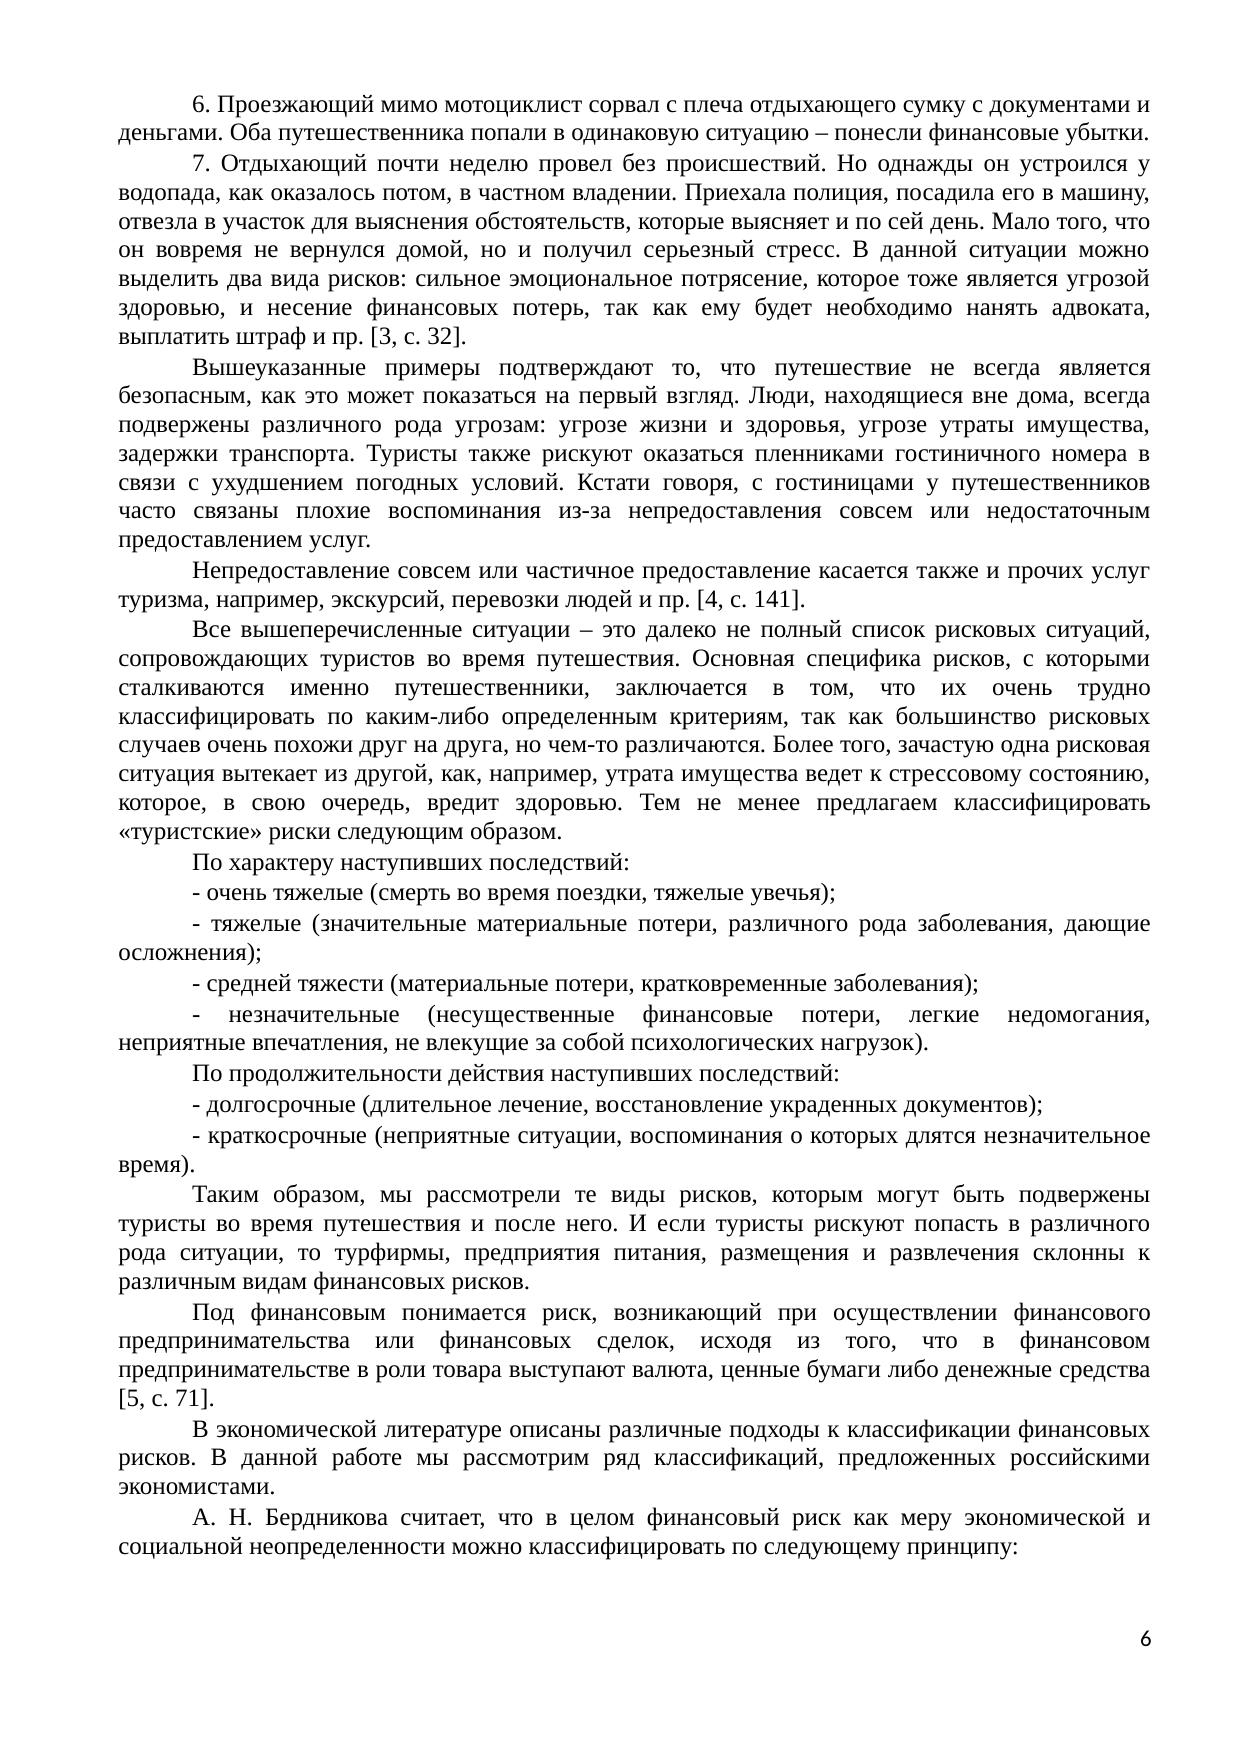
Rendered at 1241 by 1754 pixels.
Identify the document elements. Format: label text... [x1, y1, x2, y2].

text 6. Проезжающий мимо мотоциклист сорвал с плеча отдыхающего сумку с документами и деньгами. Оба путешественника попали в одинаковую ситуацию – понесли финансовые убытки. [118, 89, 1152, 146]
text Вышеуказанные примеры подтверждают то, что путешествие не всегда является безопасным, как это может показаться на первый взгляд. Люди, находящиеся вне дома, всегда подвержены различного рода угрозам: угрозе жизни и здоровья, угрозе утраты имущества, задержки транспорта. Туристы также рискуют оказаться пленниками гостиничного номера в связи с ухудшением погодных условий. Кстати говоря, с гостиницами у путешественников часто связаны плохие воспоминания из-за непредоставления совсем или недостаточным предоставлением услуг. [118, 352, 1152, 553]
text Таким образом, мы рассмотрели те виды рисков, которым могут быть подвержены туристы во время путешествия и после него. И если туристы рискуют попасть в различного рода ситуации, то турфирмы, предприятия питания, размещения и развлечения склонны к различным видам финансовых рисков. [118, 1179, 1152, 1294]
text Все вышеперечисленные ситуации – это далеко не полный список рисковых ситуаций, сопровождающих туристов во время путешествия. Основная специфика рисков, с которыми сталкиваются именно путешественники, заключается в том, что их очень трудно классифицировать по каким-либо определенным критериям, так как большинство рисковых случаев очень похожи друг на друга, но чем-то различаются. Более того, зачастую одна рисковая ситуация вытекает из другой, как, например, утрата имущества ведет к стрессовому состоянию, которое, в свою очередь, вредит здоровью. Тем не менее предлагаем классифицировать «туристские» риски следующим образом. [118, 614, 1152, 844]
text Под финансовым понимается риск, возникающий при осуществлении финансового предпринимательства или финансовых сделок, исходя из того, что в финансовом предпринимательстве в роли товара выступают валюта, ценные бумаги либо денежные средства [5, с. 71]. [118, 1297, 1152, 1412]
text - очень тяжелые (смерть во время поездки, тяжелые увечья); [118, 877, 1152, 906]
text - тяжелые (значительные материальные потери, различного рода заболевания, дающие осложнения); [118, 908, 1152, 966]
text По характеру наступивших последствий: [118, 847, 1152, 875]
text Непредоставление совсем или частичное предоставление касается также и прочих услуг туризма, например, экскурсий, перевозки людей и пр. [4, с. 141]. [118, 555, 1152, 612]
text - долгосрочные (длительное лечение, восстановление украденных документов); [118, 1089, 1152, 1118]
text - средней тяжести (материальные потери, кратковременные заболевания); [118, 968, 1152, 997]
text В экономической литературе описаны различные подходы к классификации финансовых рисков. В данной работе мы рассмотрим ряд классификаций, предложенных российскими экономистами. [118, 1414, 1152, 1500]
text - незначительные (несущественные финансовые потери, легкие недомогания, неприятные впечатления, не влекущие за собой психологических нагрузок). [118, 999, 1152, 1056]
text 7. Отдыхающий почти неделю провел без происшествий. Но однажды он устроился у водопада, как оказалось потом, в частном владении. Приехала полиция, посадила его в машину, отвезла в участок для выяснения обстоятельств, которые выясняет и по сей день. Мало того, что он вовремя не вернулся домой, но и получил серьезный стресс. В данной ситуации можно выделить два вида рисков: сильное эмоциональное потрясение, которое тоже является угрозой здоровью, и несение финансовых потерь, так как ему будет необходимо нанять адвоката, выплатить штраф и пр. [3, с. 32]. [118, 148, 1152, 349]
text А. Н. Бердникова считает, что в целом финансовый риск как меру экономической и социальной неопределенности можно классифицировать по следующему принципу: [118, 1502, 1152, 1559]
text - краткосрочные (неприятные ситуации, воспоминания о которых длятся незначительное время). [118, 1120, 1152, 1177]
text По продолжительности действия наступивших последствий: [118, 1058, 1152, 1087]
